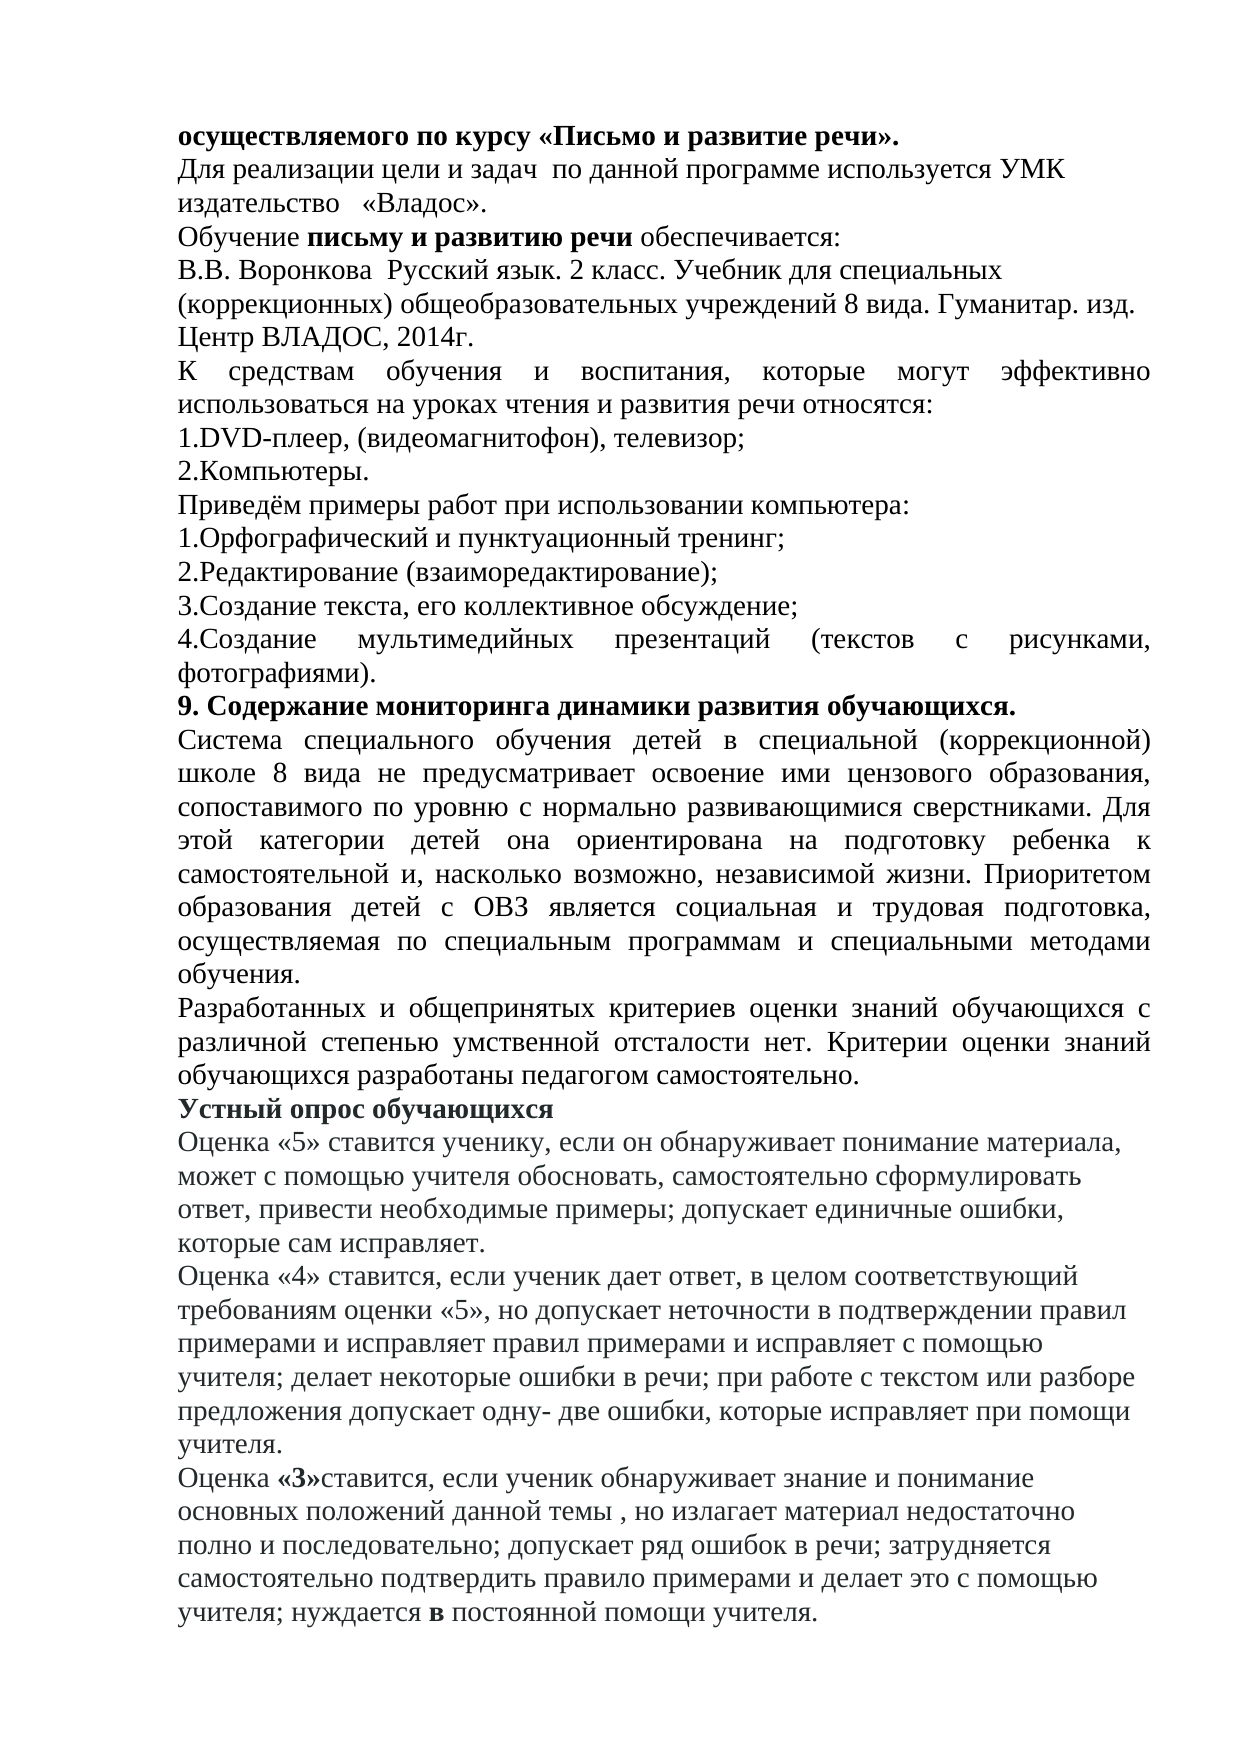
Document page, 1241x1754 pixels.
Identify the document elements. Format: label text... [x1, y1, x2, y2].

text Оценка «3»ставится, если ученик обнаруживает знание и понимание основных положений данной темы , но излагает материал недостаточно полно и последовательно; допускает ряд ошибок в речи; затрудняется самостоятельно подтвердить правило примерами и делает это с помощью учителя; нуждается в постоянной помощи учителя. [177, 1460, 1152, 1627]
list 1.Орфографический и пунктуационный тренинг; [177, 521, 1152, 554]
text 1.DVD-плеер, (видеомагнитофон), телевизор; [177, 420, 1152, 453]
list Устный опрос обучающихся [177, 1091, 1152, 1124]
list 9. Содержание мониторинга динамики развития обучающихся. [177, 688, 1152, 722]
list 2.Компьютеры. [177, 453, 1152, 487]
text Оценка «5» ставится ученику, если он обнаруживает понимание материала, может с помощью учителя обосновать, самостоятельно сформулировать ответ, привести необходимые примеры; допускает единичные ошибки, которые сам исправляет. [177, 1124, 1152, 1258]
list 3.Создание текста, его коллективное обсуждение; [177, 588, 1152, 621]
text Оценка «4» ставится, если ученик дает ответ, в целом соответствующий требованиям оценки «5», но допускает неточности в подтверждении правил примерами и исправляет правил примерами и исправляет с помощью учителя; делает некоторые ошибки в речи; при работе с текстом или разборе предложения допускает одну- две ошибки, которые исправляет при помощи учителя. [177, 1258, 1152, 1460]
list 4.Создание мультимедийных презентаций (текстов с рисунками, фотографиями). [177, 621, 1152, 688]
text Для реализации цели и задач по данной программе используется УМК издательство «Владос». [177, 152, 1152, 219]
text Обучение письму и развитию речи обеспечивается: [177, 219, 1152, 252]
list Система специального обучения детей в специальной (коррекционной) школе 8 вида не предусматривает освоение ими цензового образования, сопоставимого по уровню с нормально развивающимися сверстниками. Для этой категории детей она ориентирована на подготовку ребенка к самостоятельной и, насколько возможно, независимой жизни. Приоритетом образования детей с ОВЗ является социальная и трудовая подготовка, осуществляемая по специальным программам и специальными методами обучения. [177, 722, 1152, 990]
list Приведём примеры работ при использовании компьютера: [177, 487, 1152, 521]
list Разработанных и общепринятых критериев оценки знаний обучающихся с различной степенью умственной отсталости нет. Критерии оценки знаний обучающихся разработаны педагогом самостоятельно. [177, 990, 1152, 1091]
text К средствам обучения и воспитания, которые могут эффективно использоваться на уроках чтения и развития речи относятся: [177, 353, 1152, 420]
list 2.Редактирование (взаиморедактирование); [177, 554, 1152, 588]
text осуществляемого по курсу «Письмо и развитие речи». [177, 118, 1152, 152]
text В.В. Воронкова Русский язык. 2 класс. Учебник для специальных (коррекционных) общеобразовательных учреждений 8 вида. Гуманитар. изд. Центр ВЛАДОС, 2014г. [177, 252, 1152, 353]
